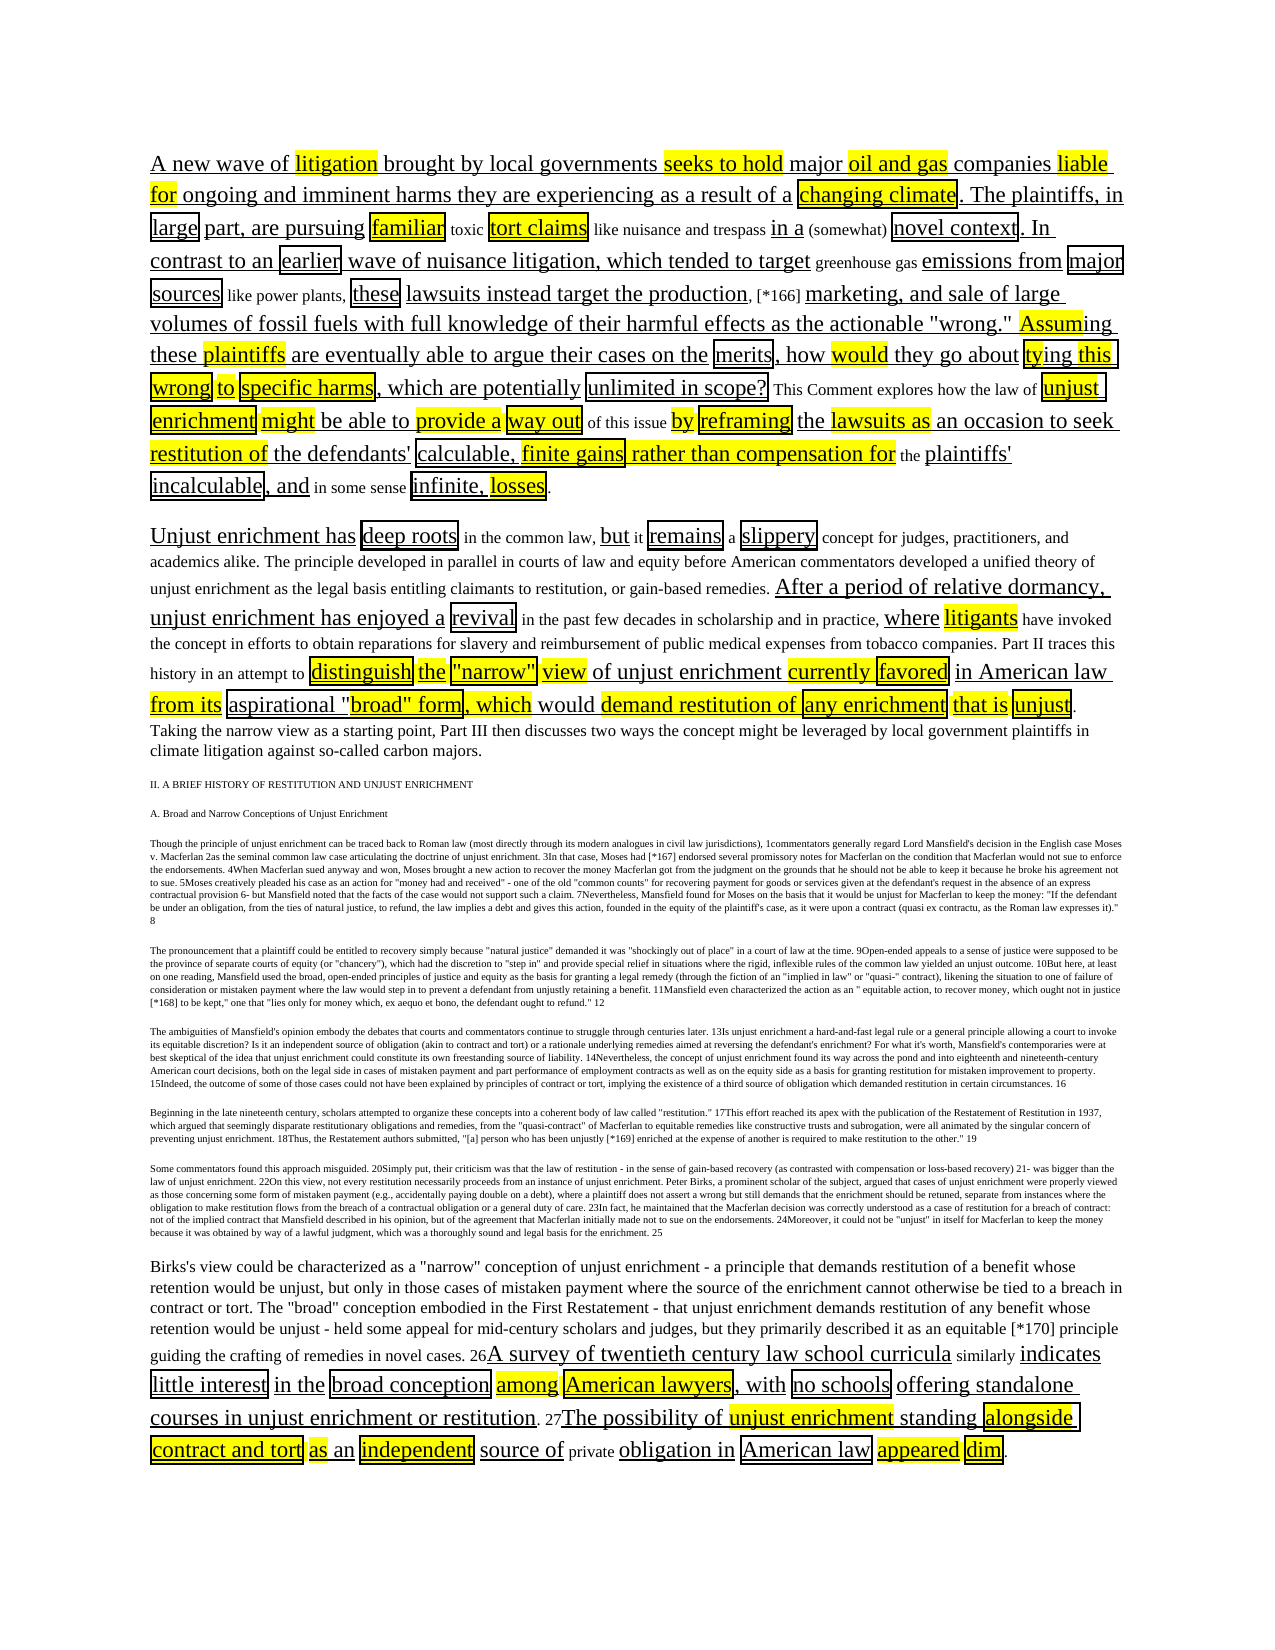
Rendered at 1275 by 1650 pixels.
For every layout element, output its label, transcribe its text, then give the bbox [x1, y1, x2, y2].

text A new wave of litigation brought by local governments seeks to hold major oil and gas companies liable for ongoing and imminent harms they are experiencing as a result of a changing climate. The plaintiffs, in large part, are pursuing familiar toxic tort claims like nuisance and trespass in a (somewhat) novel context. In contrast to an earlier wave of nuisance litigation, which tended to target greenhouse gas emissions from major sources like power plants, these lawsuits instead target the production, [*166] marketing, and sale of large volumes of fossil fuels with full knowledge of their harmful effects as the actionable "wrong." Assuming these plaintiffs are eventually able to argue their cases on the merits, how would they go about tying this wrong to specific harms, which are potentially unlimited in scope? This Comment explores how the law of unjust enrichment might be able to provide a way out of this issue by reframing the lawsuits as an occasion to seek restitution of the defendants' calculable, finite gains rather than compensation for the plaintiffs' incalculable, and in some sense infinite, losses. [150, 150, 1125, 501]
text Though the principle of unjust enrichment can be traced back to Roman law (most directly through its modern analogues in civil law jurisdictions), 1commentators generally regard Lord Mansfield's decision in the English case Moses v. Macferlan 2as the seminal common law case articulating the doctrine of unjust enrichment. 3In that case, Moses had [*167] endorsed several promissory notes for Macferlan on the condition that Macferlan would not sue to enforce the endorsements. 4When Macferlan sued anyway and won, Moses brought a new action to recover the money Macferlan got from the judgment on the grounds that he should not be able to keep it because he broke his agreement not to sue. 5Moses creatively pleaded his case as an action for "money had and received" - one of the old "common counts" for recovering payment for goods or services given at the defendant's request in the absence of an express contractual provision 6- but Mansfield noted that the facts of the case would not support such a claim. 7Nevertheless, Mansfield found for Moses on the basis that it would be unjust for Macferlan to keep the money: "If the defendant be under an obligation, from the ties of natural justice, to refund, the law implies a debt and gives this action, founded in the equity of the plaintiff's case, as it were upon a contract (quasi ex contractu, as the Roman law expresses it)." 8 [150, 838, 1125, 927]
text Unjust enrichment has deep roots in the common law, but it remains a slippery concept for judges, practitioners, and academics alike. The principle developed in parallel in courts of law and equity before American commentators developed a unified theory of unjust enrichment as the legal basis entitling claimants to restitution, or gain-based remedies. After a period of relative dormancy, unjust enrichment has enjoyed a revival in the past few decades in scholarship and in practice, where litigants have invoked the concept in efforts to obtain reparations for slavery and reimbursement of public medical expenses from tobacco companies. Part II traces this history in an attempt to distinguish the "narrow" view of unjust enrichment currently favored in American law from its aspirational "broad" form, which would demand restitution of any enrichment that is unjust. Taking the narrow view as a starting point, Part III then discusses two ways the concept might be leveraged by local government plaintiffs in climate litigation against so-called carbon majors. [150, 520, 1125, 760]
text Birks's view could be characterized as a "narrow" conception of unjust enrichment - a principle that demands restitution of a benefit whose retention would be unjust, but only in those cases of mistaken payment where the source of the enrichment cannot otherwise be tied to a breach in contract or tort. The "broad" conception embodied in the First Restatement - that unjust enrichment demands restitution of any benefit whose retention would be unjust - held some appeal for mid-century scholars and judges, but they primarily described it as an equitable [*170] principle guiding the crafting of remedies in novel cases. 26A survey of twentieth century law school curricula similarly indicates little interest in the broad conception among American lawyers, with no schools offering standalone courses in unjust enrichment or restitution. 27The possibility of unjust enrichment standing alongside contract and tort as an independent source of private obligation in American law appeared dim. [150, 1257, 1125, 1465]
